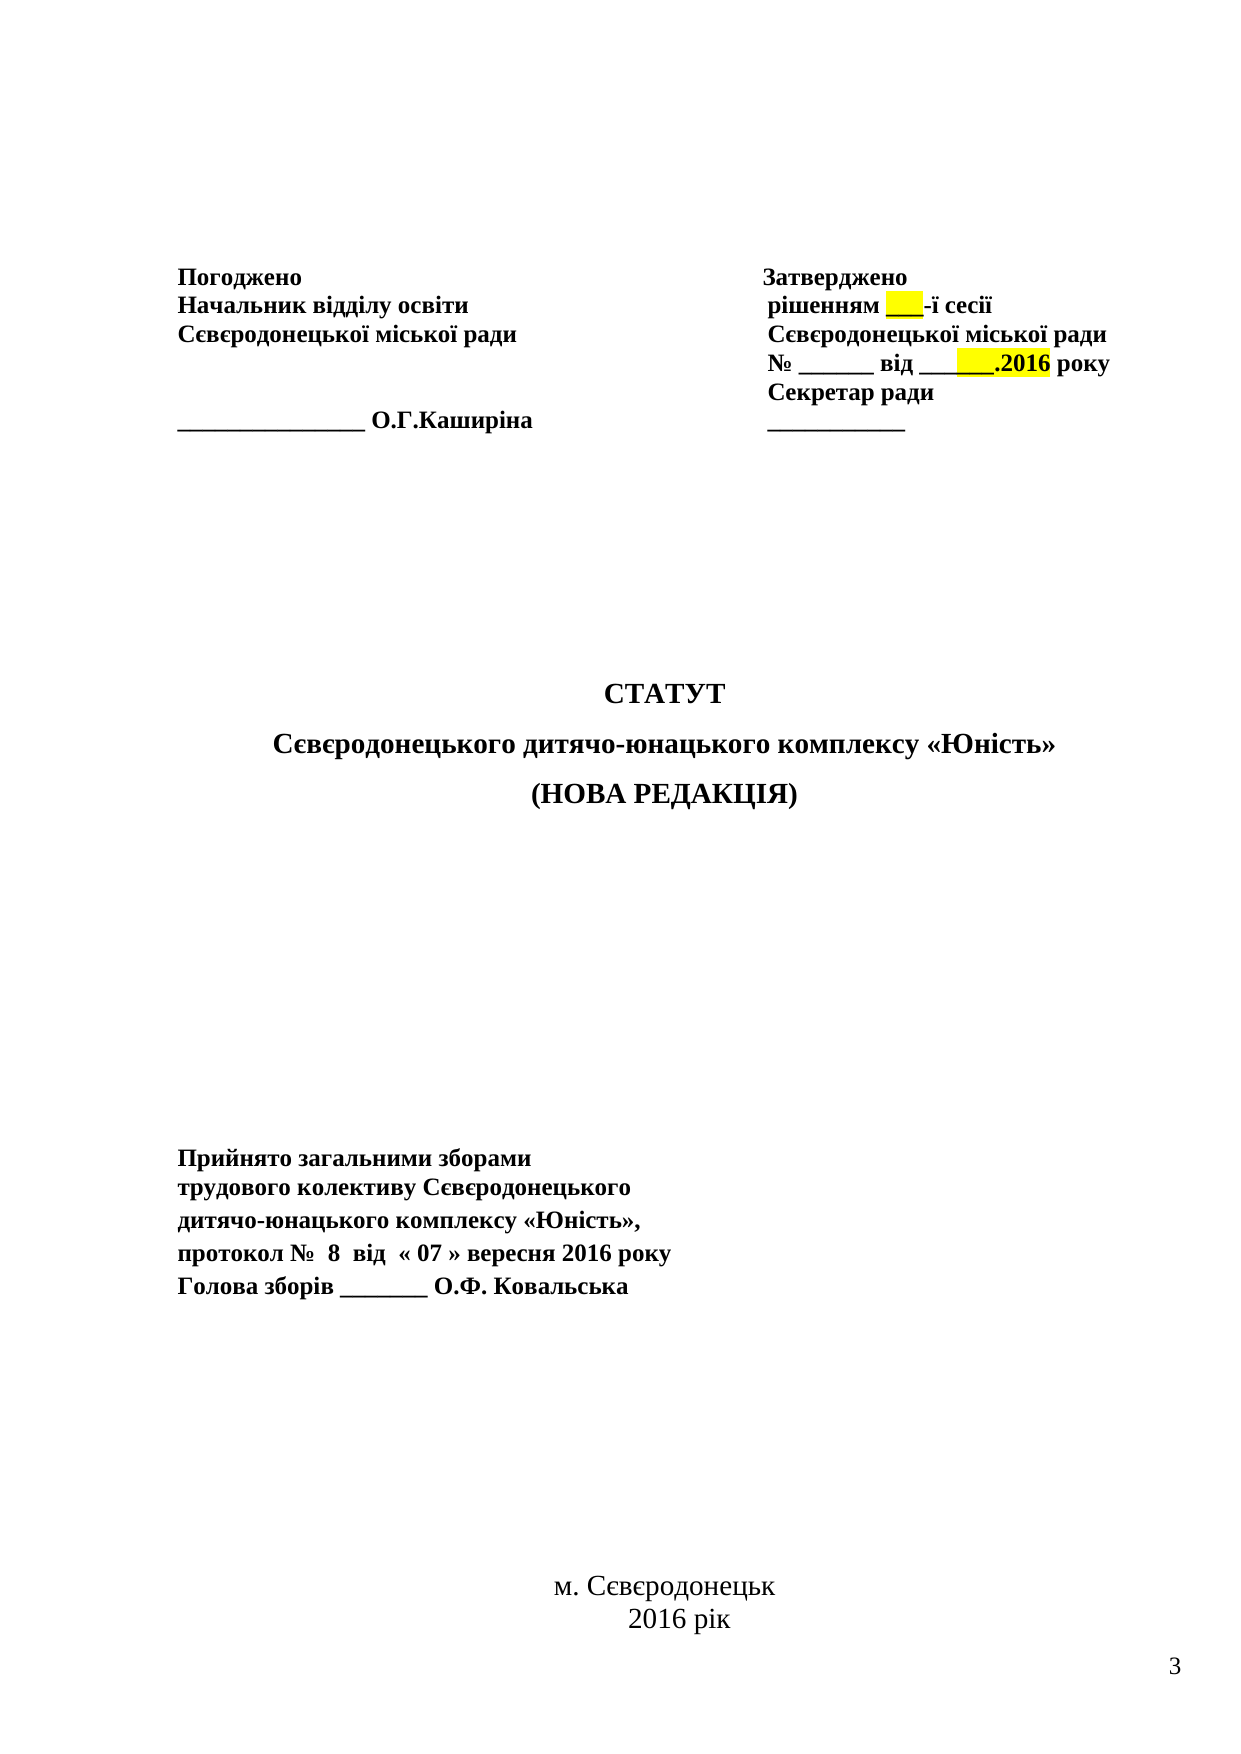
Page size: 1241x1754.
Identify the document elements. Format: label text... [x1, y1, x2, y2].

text № ______ від ______.2016 року [177, 348, 957, 377]
text Погоджено Затверджено [177, 262, 1152, 291]
text Сєвєродонецької міської ради Сєвєродонецької міської ради [177, 319, 1200, 348]
text Прийнято загальними зборами [177, 1143, 1152, 1172]
text Начальник відділу освіти рішенням ___-ї сесії [923, 291, 1200, 319]
text (НОВА РЕДАКЦІЯ) [177, 776, 1152, 810]
text Сєвєродонецького дитячо-юнацького комплексу «Юність» [177, 726, 1152, 760]
text Секретар ради [177, 377, 1152, 406]
text протокол № 8 від « 07 » вересня 2016 року [177, 1238, 1152, 1267]
text дитячо-юнацького комплексу «Юність», [177, 1205, 1152, 1233]
text СТАТУТ [177, 676, 1152, 709]
text м. Сєвєродонецьк [177, 1568, 1152, 1601]
text _______________ О.Г.Каширіна ___________ [177, 406, 1181, 434]
text № ______ від ______.2016 року [1050, 348, 1152, 377]
text Начальник відділу освіти рішенням ___-ї сесії [177, 291, 886, 319]
text трудового колективу Сєвєродонецького [177, 1172, 1152, 1201]
text Голова зборів _______ О.Ф. Ковальська [177, 1271, 1152, 1299]
text 2016 рік [207, 1601, 1152, 1635]
